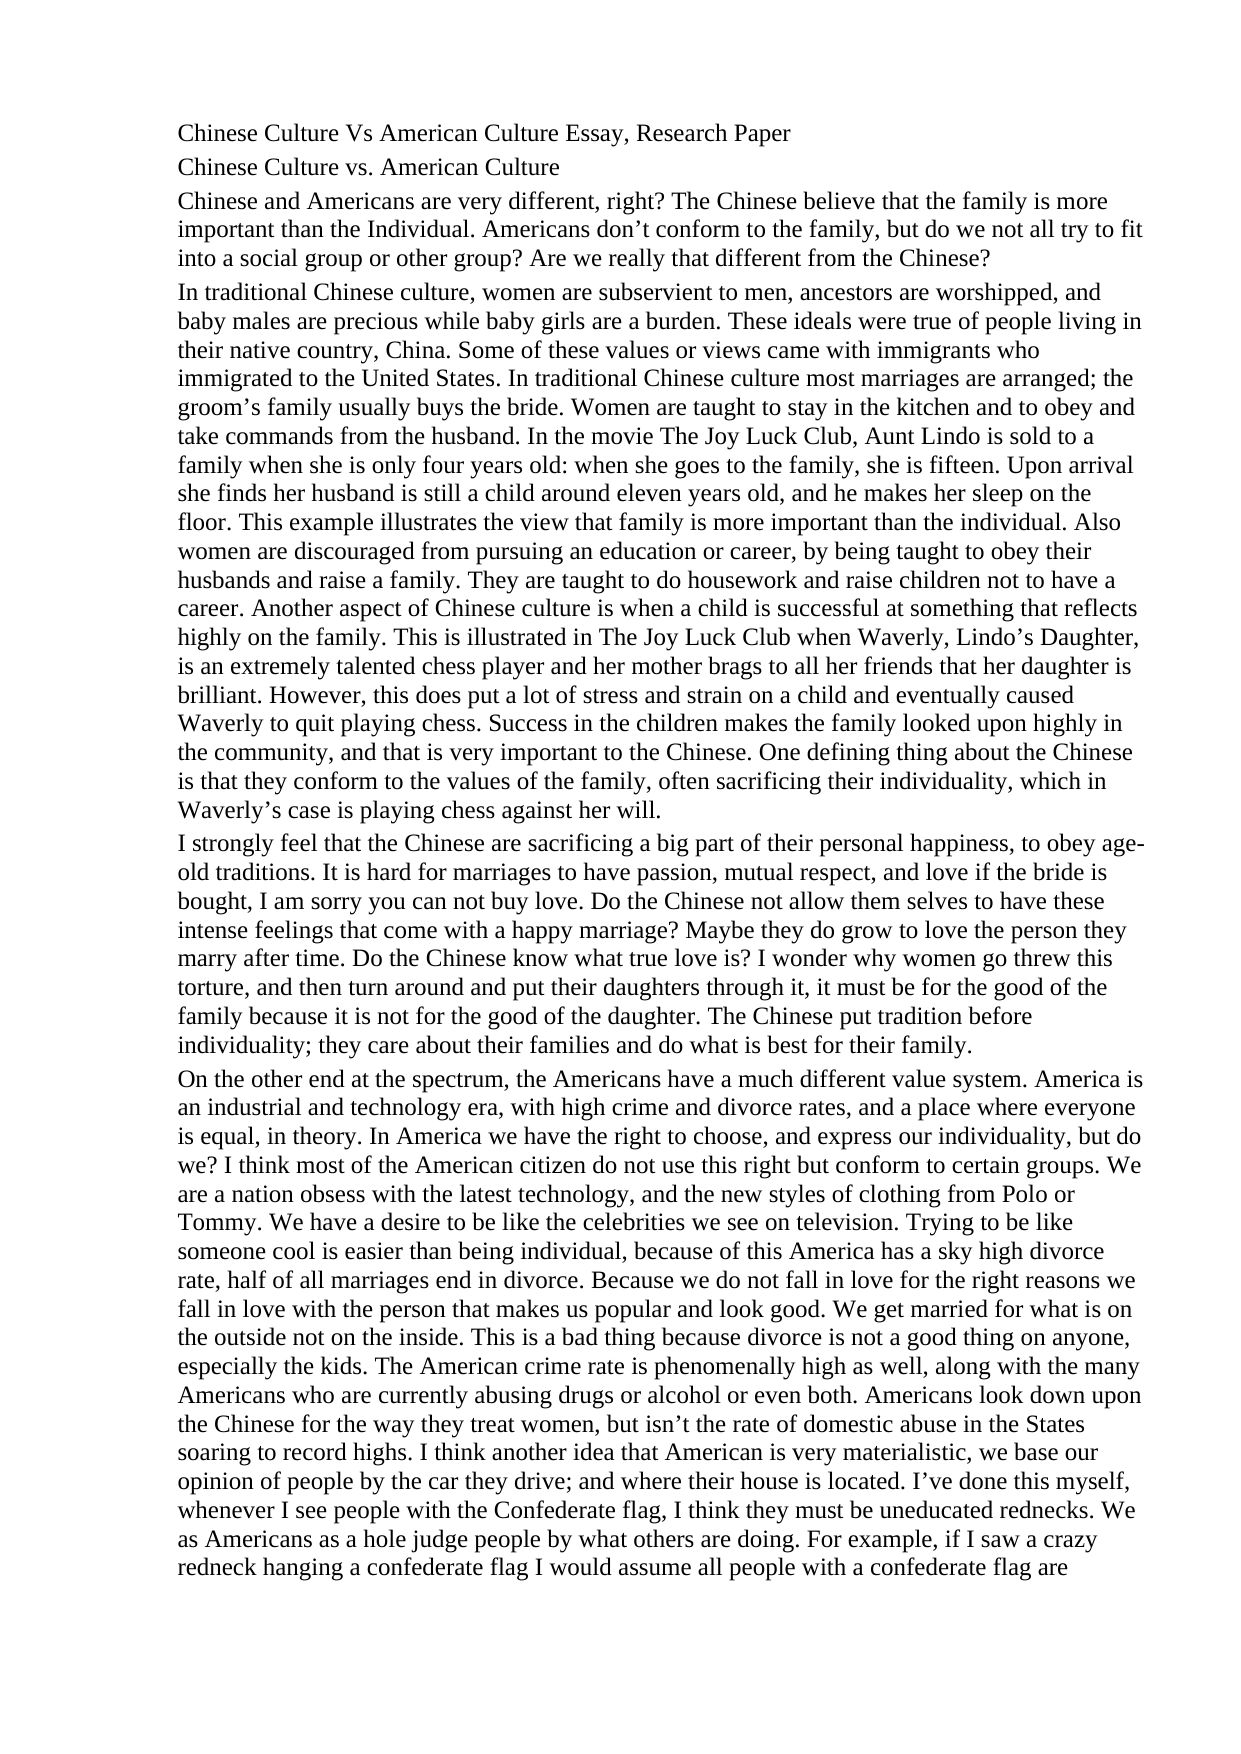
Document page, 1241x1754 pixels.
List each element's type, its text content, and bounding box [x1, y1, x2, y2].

text Chinese and Americans are very different, right? The Chinese believe that the family is more important than the Individual. Americans don’t conform to the family, but do we not all try to fit into a social group or other group? Are we really that different from the Chinese? [177, 186, 1152, 272]
text I strongly feel that the Chinese are sacrificing a big part of their personal happiness, to obey age-old traditions. It is hard for marriages to have passion, mutual respect, and love if the bride is bought, I am sorry you can not buy love. Do the Chinese not allow them selves to have these intense feelings that come with a happy marriage? Maybe they do grow to love the person they marry after time. Do the Chinese know what true love is? I wonder why women go threw this torture, and then turn around and put their daughters through it, it must be for the good of the family because it is not for the good of the daughter. The Chinese put tradition before individuality; they care about their families and do what is best for their family. [177, 828, 1152, 1058]
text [177, 1064, 1152, 1581]
text Chinese Culture Vs American Culture Essay, Research Paper [177, 118, 1152, 147]
text Chinese Culture vs. American Culture [177, 152, 1152, 181]
text In traditional Chinese culture, women are subservient to men, ancestors are worshipped, and baby males are precious while baby girls are a burden. These ideals were true of people living in their native country, China. Some of these values or views came with immigrants who immigrated to the United States. In traditional Chinese culture most marriages are arranged; the groom’s family usually buys the bride. Women are taught to stay in the kitchen and to obey and take commands from the husband. In the movie The Joy Luck Club, Aunt Lindo is sold to a family when she is only four years old: when she goes to the family, she is fifteen. Upon arrival she finds her husband is still a child around eleven years old, and he makes her sleep on the floor. This example illustrates the view that family is more important than the individual. Also women are discouraged from pursuing an education or career, by being taught to obey their husbands and raise a family. They are taught to do housework and raise children not to have a career. Another aspect of Chinese culture is when a child is successful at something that reflects highly on the family. This is illustrated in The Joy Luck Club when Waverly, Lindo’s Daughter, is an extremely talented chess player and her mother brags to all her friends that her daughter is brilliant. However, this does put a lot of stress and strain on a child and eventually caused Waverly to quit playing chess. Success in the children makes the family looked upon highly in the community, and that is very important to the Chinese. One defining thing about the Chinese is that they conform to the values of the family, often sacrificing their individuality, which in Waverly’s case is playing chess against her will. [177, 277, 1152, 823]
